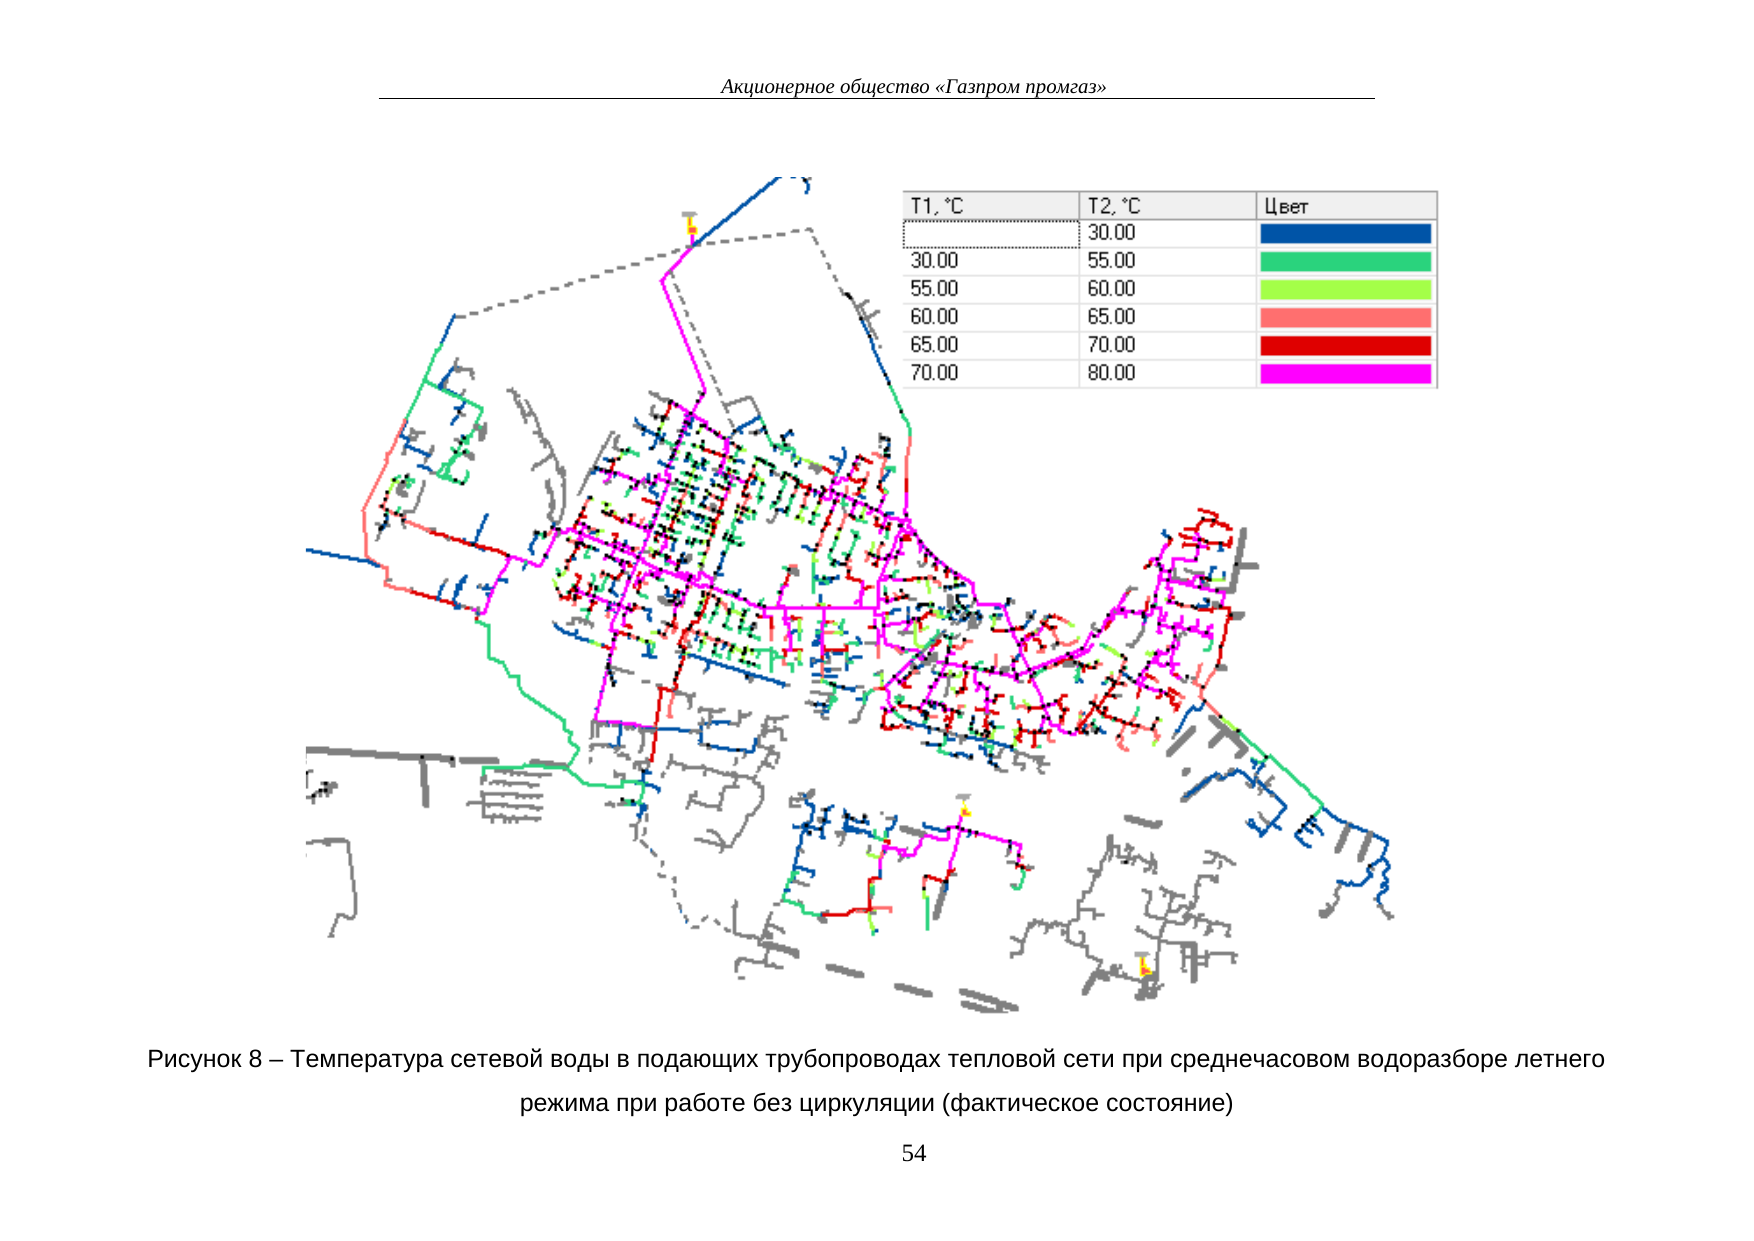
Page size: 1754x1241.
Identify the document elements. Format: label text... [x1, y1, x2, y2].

picture [305, 177, 1449, 1031]
